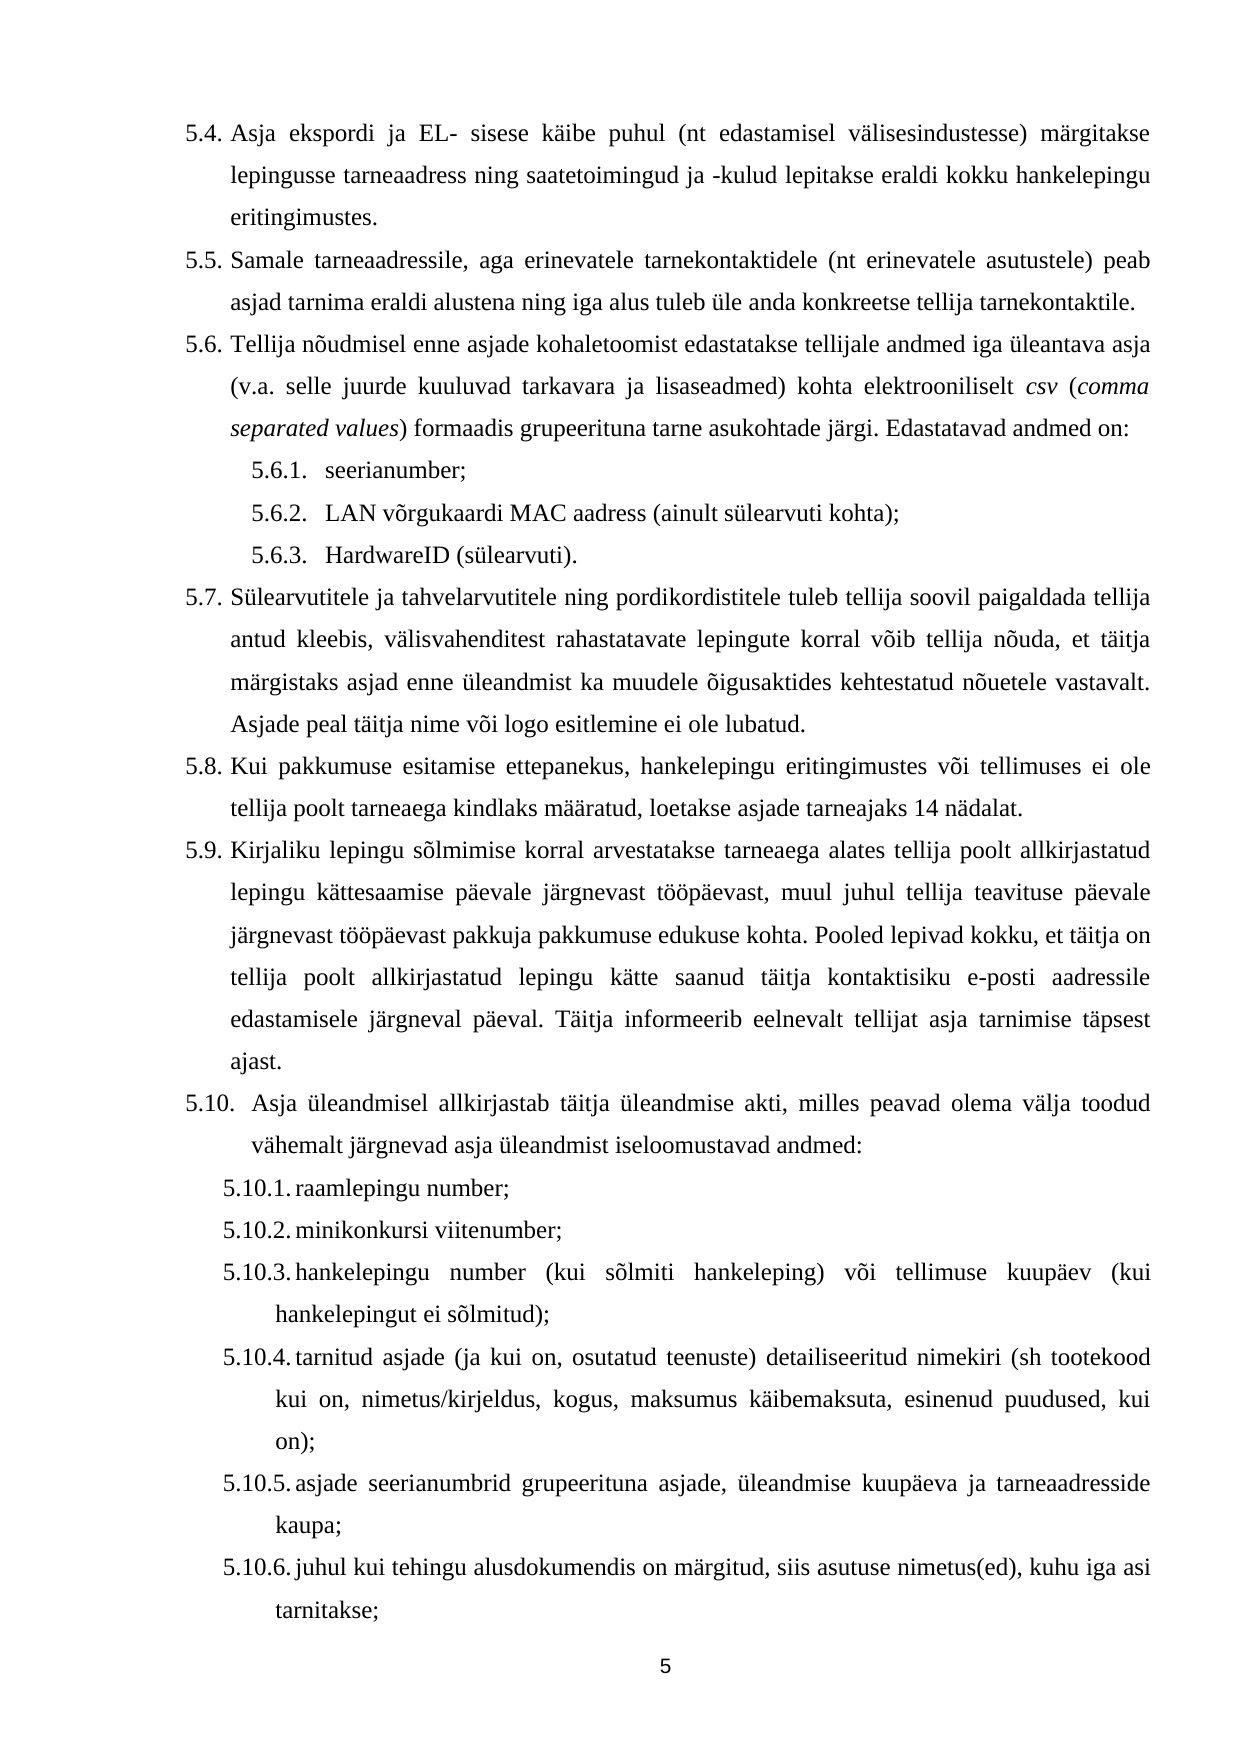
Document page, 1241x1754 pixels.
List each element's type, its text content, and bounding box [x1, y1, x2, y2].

list Kui pakkumuse esitamise ettepanekus, hankelepingu eritingimustes või tellimuses ei ole tellija poolt tarneaega kindlaks määratud, loetakse asjade tarneajaks 14 nädalat. [185, 751, 1152, 822]
list asjade seerianumbrid grupeerituna asjade, üleandmise kuupäeva ja tarneaadresside kaupa; [223, 1468, 1152, 1539]
list raamlepingu number; [223, 1173, 1152, 1202]
list Sülearvutitele ja tahvelarvutitele ning pordikordistitele tuleb tellija soovil paigaldada tellija antud kleebis, välisvahenditest rahastatavate lepingute korral võib tellija nõuda, et täitja märgistaks asjad enne üleandmist ka muudele õigusaktides kehtestatud nõuetele vastavalt. Asjade peal täitja nime või logo esitlemine ei ole lubatud. [185, 582, 1152, 737]
list tarnitud asjade (ja kui on, osutatud teenuste) detailiseeritud nimekiri (sh tootekood kui on, nimetus/kirjeldus, kogus, maksumus käibemaksuta, esinenud puudused, kui on); [223, 1342, 1152, 1455]
list minikonkursi viitenumber; [223, 1215, 1152, 1244]
list Asja ekspordi ja EL- sisese käibe puhul (nt edastamisel välisesindustesse) märgitakse lepingusse tarneaadress ning saatetoimingud ja -kulud lepitakse eraldi kokku hankelepingu eritingimustes. [185, 118, 1152, 231]
list hankelepingu number (kui sõlmiti hankeleping) või tellimuse kuupäev (kui hankelepingut ei sõlmitud); [223, 1257, 1152, 1328]
list LAN võrgukaardi MAC aadress (ainult sülearvuti kohta); [251, 498, 1152, 527]
list Asja üleandmisel allkirjastab täitja üleandmise akti, milles peavad olema välja toodud vähemalt järgnevad asja üleandmist iseloomustavad andmed: [185, 1088, 1152, 1159]
list Samale tarneaadressile, aga erinevatele tarnekontaktidele (nt erinevatele asutustele) peab asjad tarnima eraldi alustena ning iga alus tuleb üle anda konkreetse tellija tarnekontaktile. [185, 245, 1152, 316]
list seerianumber; [251, 456, 1152, 484]
list juhul kui tehingu alusdokumendis on märgitud, siis asutuse nimetus(ed), kuhu iga asi tarnitakse; [223, 1552, 1152, 1623]
list HardwareID (sülearvuti). [251, 540, 1152, 569]
list Kirjaliku lepingu sõlmimise korral arvestatakse tarneaega alates tellija poolt allkirjastatud lepingu kättesaamise päevale järgnevast tööpäevast, muul juhul tellija teavituse päevale järgnevast tööpäevast pakkuja pakkumuse edukuse kohta. Pooled lepivad kokku, et täitja on tellija poolt allkirjastatud lepingu kätte saanud täitja kontaktisiku e-posti aadressile edastamisele järgneval päeval. Täitja informeerib eelnevalt tellijat asja tarnimise täpsest ajast. [185, 835, 1152, 1075]
list Tellija nõudmisel enne asjade kohaletoomist edastatakse tellijale andmed iga üleantava asja (v.a. selle juurde kuuluvad tarkavara ja lisaseadmed) kohta elektrooniliselt csv (comma separated values) formaadis grupeerituna tarne asukohtade järgi. Edastatavad andmed on: [185, 329, 1152, 442]
